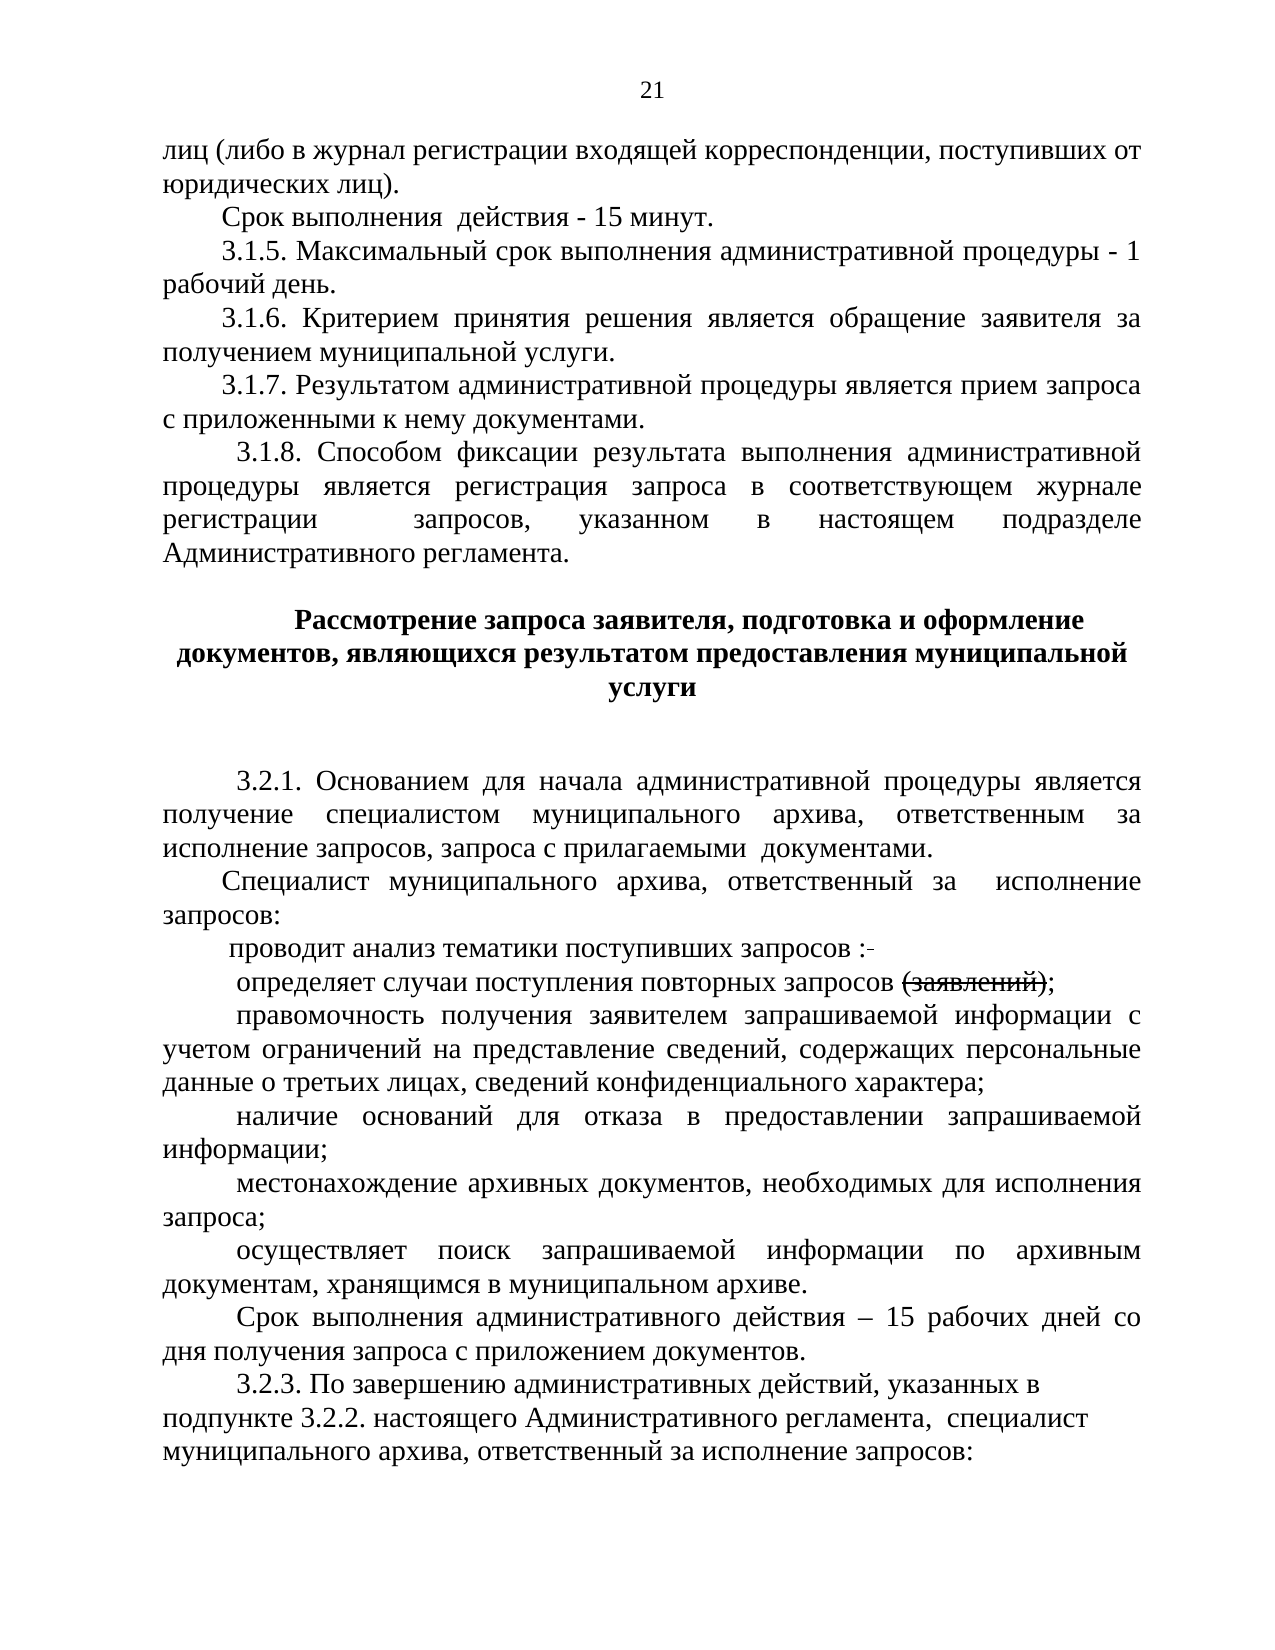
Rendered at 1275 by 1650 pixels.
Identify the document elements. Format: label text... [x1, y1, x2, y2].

text Рассмотрение запроса заявителя, подготовка и оформление документов, являющихся результатом предоставления муниципальной услуги [162, 602, 1142, 703]
text определяет случаи поступления повторных запросов (заявлений); [162, 964, 1142, 997]
text 3.2.3. По завершению административных действий, указанных в подпункте 3.2.2. настоящего Административного регламента, специалист муниципального архива, ответственный за исполнение запросов: [162, 1366, 1142, 1467]
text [162, 132, 1142, 199]
text Срок выполнения действия - 15 минут. [162, 199, 1142, 233]
text 3.1.5. Максимальный срок выполнения административной процедуры - 1 рабочий день. [162, 233, 1142, 300]
text наличие оснований для отказа в предоставлении запрашиваемой информации; [162, 1098, 1142, 1165]
text осуществляет поиск запрашиваемой информации по архивным документам, хранящимся в муниципальном архиве. [162, 1232, 1142, 1299]
text 3.1.8. Способом фиксации результата выполнения административной процедуры является регистрация запроса в соответствующем журнале регистрации запросов, указанном в настоящем подразделе Административного регламента. [162, 434, 1142, 568]
text 3.1.6. Критерием принятия решения является обращение заявителя за получением муниципальной услуги. [162, 300, 1142, 367]
text правомочность получения заявителем запрашиваемой информации с учетом ограничений на представление сведений, содержащих персональные данные о третьих лицах, сведений конфиденциального характера; [162, 997, 1142, 1098]
text Срок выполнения административного действия – 15 рабочих дней со дня получения запроса с приложением документов. [162, 1299, 1142, 1366]
text 3.2.1. Основанием для начала административной процедуры является получение специалистом муниципального архива, ответственным за исполнение запросов, запроса с прилагаемыми документами. [162, 763, 1142, 863]
text местонахождение архивных документов, необходимых для исполнения запроса; [162, 1165, 1142, 1232]
text 3.1.7. Результатом административной процедуры является прием запроса с приложенными к нему документами. [162, 367, 1142, 434]
text проводит анализ тематики поступивших запросов : [162, 930, 1142, 964]
text Специалист муниципального архива, ответственный за исполнение запросов: [162, 863, 1142, 930]
